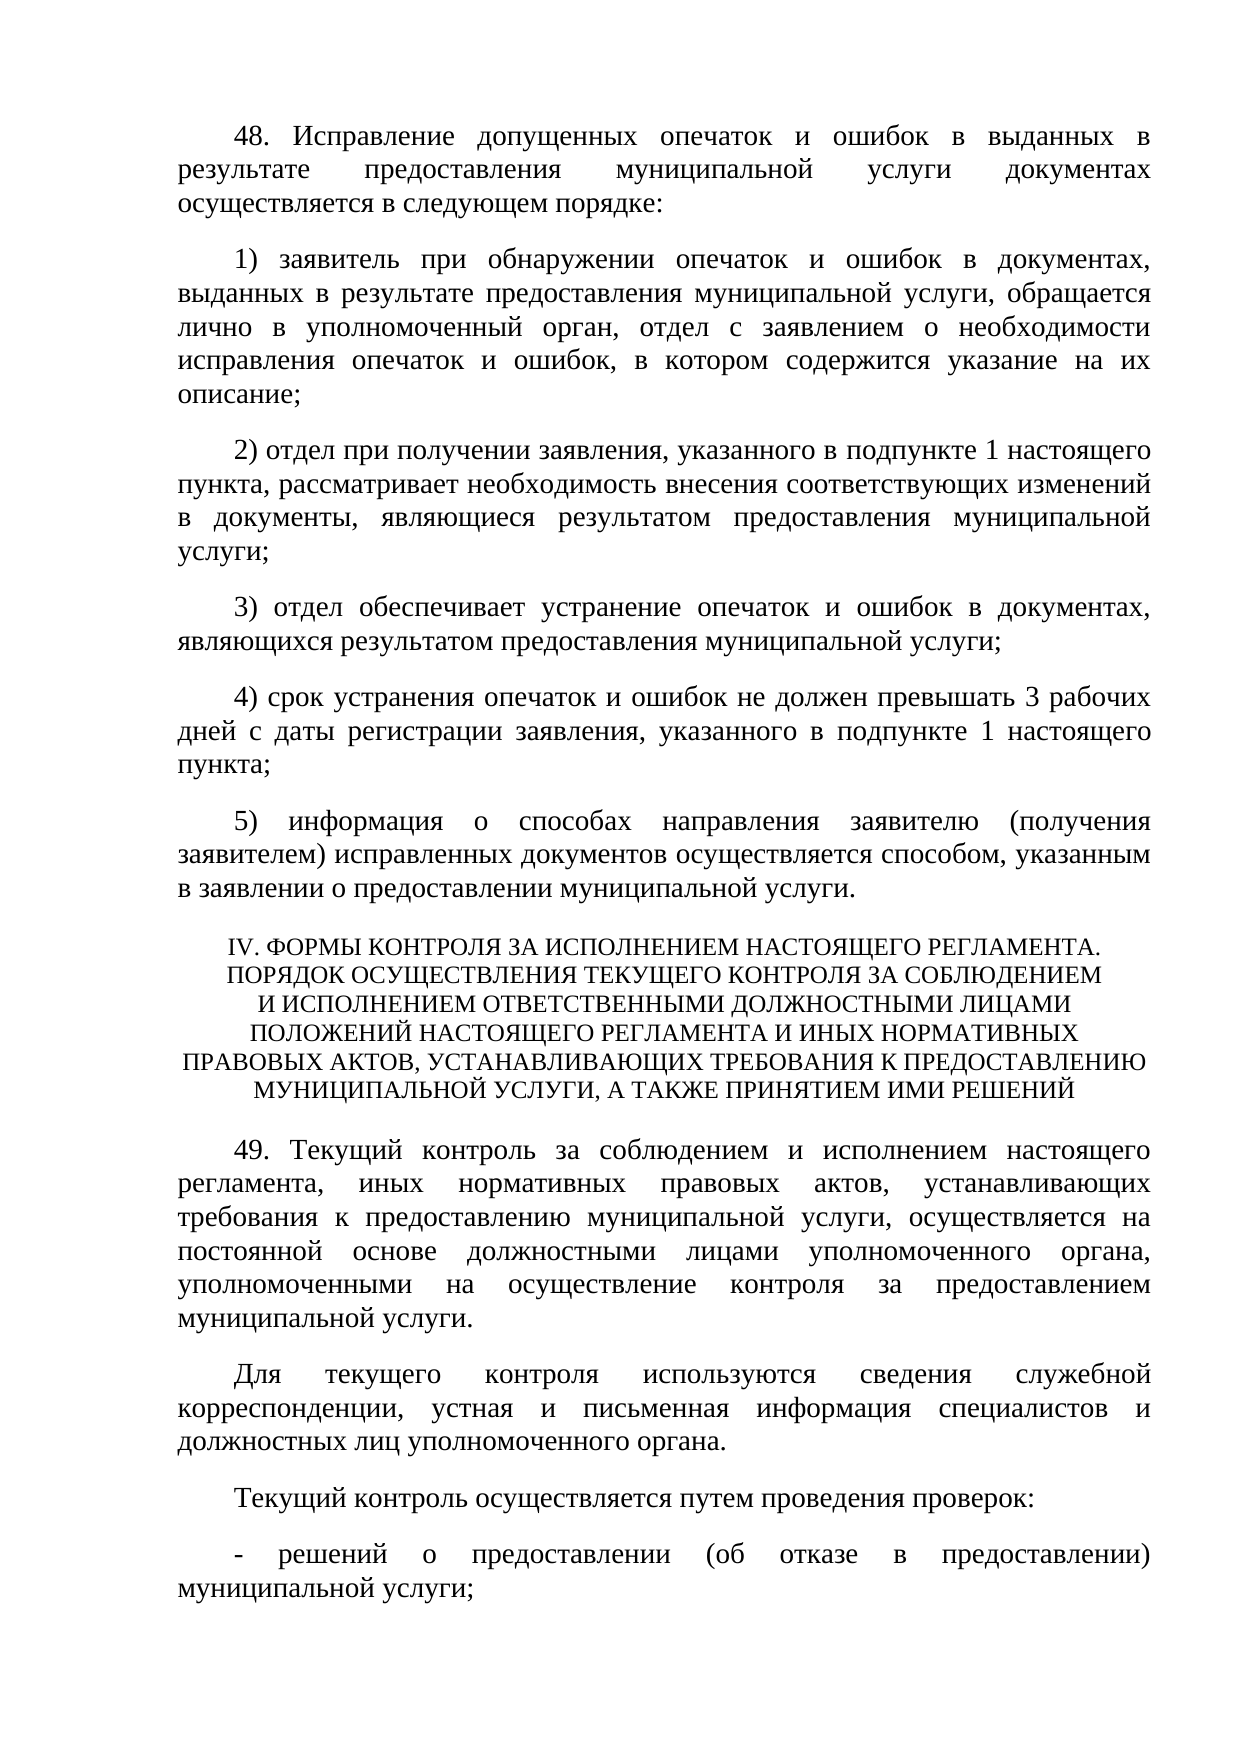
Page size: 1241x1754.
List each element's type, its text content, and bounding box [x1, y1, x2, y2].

text 4) срок устранения опечаток и ошибок не должен превышать 3 рабочих дней с даты регистрации заявления, указанного в подпункте 1 настоящего пункта; [177, 679, 1152, 780]
text Для текущего контроля используются сведения служебной корреспонденции, устная и письменная информация специалистов и должностных лиц уполномоченного органа. [177, 1356, 1152, 1457]
text - решений о предоставлении (об отказе в предоставлении) муниципальной услуги; [177, 1536, 1152, 1603]
text 2) отдел при получении заявления, указанного в подпункте 1 настоящего пункта, рассматривает необходимость внесения соответствующих изменений в документы, являющиеся результатом предоставления муниципальной услуги; [177, 432, 1152, 566]
text 5) информация о способах направления заявителю (получения заявителем) исправленных документов осуществляется способом, указанным в заявлении о предоставлении муниципальной услуги. [177, 803, 1152, 903]
text 48. Исправление допущенных опечаток и ошибок в выданных в результате предоставления муниципальной услуги документах осуществляется в следующем порядке: [177, 118, 1152, 219]
text 1) заявитель при обнаружении опечаток и ошибок в документах, выданных в результате предоставления муниципальной услуги, обращается лично в уполномоченный орган, отдел с заявлением о необходимости исправления опечаток и ошибок, в котором содержится указание на их описание; [177, 242, 1152, 409]
title IV. ФОРМЫ КОНТРОЛЯ ЗА ИСПОЛНЕНИЕМ НАСТОЯЩЕГО РЕГЛАМЕНТА. [177, 932, 1152, 960]
title МУНИЦИПАЛЬНОЙ УСЛУГИ, А ТАКЖЕ ПРИНЯТИЕМ ИМИ РЕШЕНИЙ [177, 1075, 1152, 1104]
text 3) отдел обеспечивает устранение опечаток и ошибок в документах, являющихся результатом предоставления муниципальной услуги; [177, 589, 1152, 656]
text Текущий контроль осуществляется путем проведения проверок: [177, 1480, 1152, 1513]
title И ИСПОЛНЕНИЕМ ОТВЕТСТВЕННЫМИ ДОЛЖНОСТНЫМИ ЛИЦАМИ ПОЛОЖЕНИЙ НАСТОЯЩЕГО РЕГЛАМЕНТА И ИНЫХ НОРМАТИВНЫХ ПРАВОВЫХ АКТОВ, УСТАНАВЛИВАЮЩИХ ТРЕБОВАНИЯ К ПРЕДОСТАВЛЕНИЮ [177, 989, 1152, 1075]
title ПОРЯДОК ОСУЩЕСТВЛЕНИЯ ТЕКУЩЕГО КОНТРОЛЯ ЗА СОБЛЮДЕНИЕМ [177, 960, 1152, 989]
text 49. Текущий контроль за соблюдением и исполнением настоящего регламента, иных нормативных правовых актов, устанавливающих требования к предоставлению муниципальной услуги, осуществляется на постоянной основе должностными лицами уполномоченного органа, уполномоченными на осуществление контроля за предоставлением муниципальной услуги. [177, 1132, 1152, 1333]
